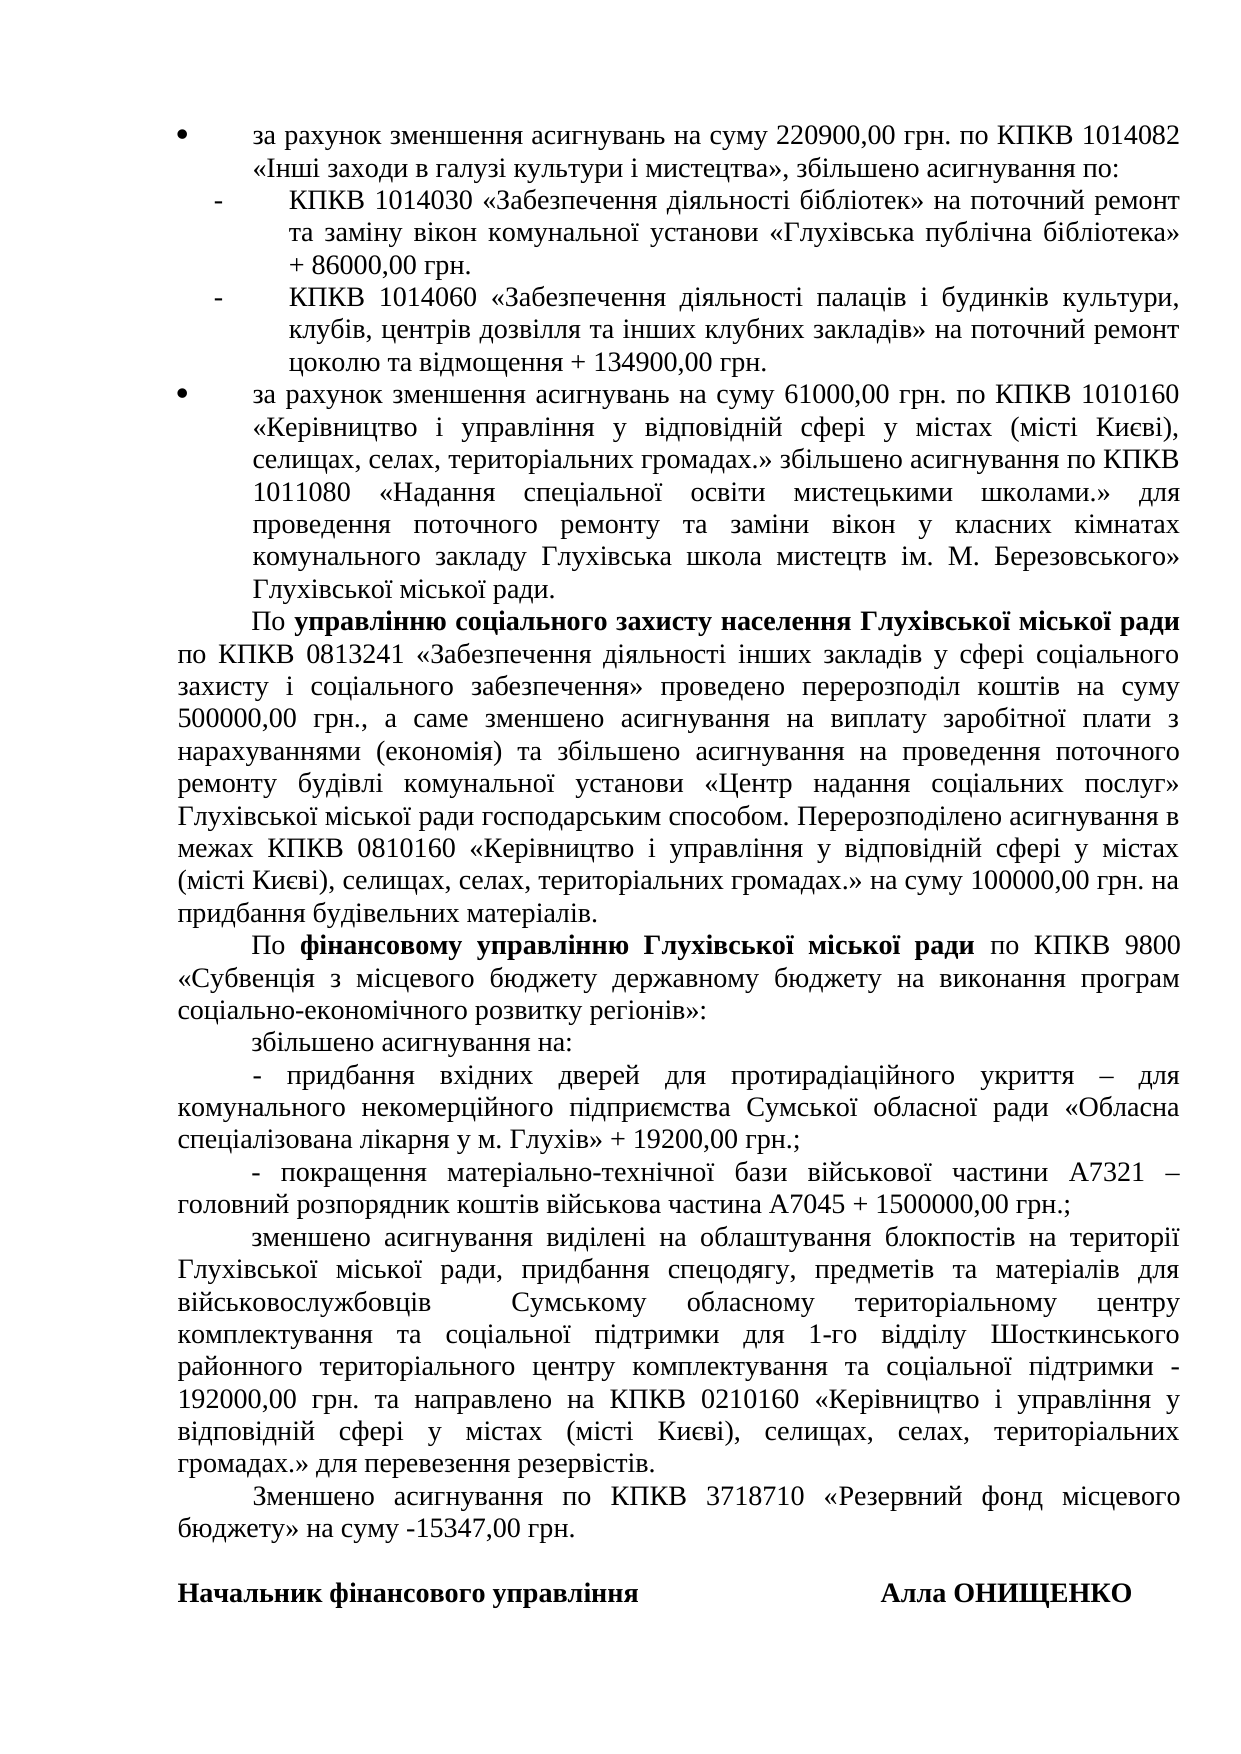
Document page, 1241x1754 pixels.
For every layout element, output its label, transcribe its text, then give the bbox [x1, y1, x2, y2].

text По фінансовому управлінню Глухівської міської ради по КПКВ 9800 «Субвенція з місцевого бюджету державному бюджету на виконання програм соціально-економічного розвитку регіонів»: [177, 928, 1181, 1025]
text зменшено асигнування виділені на облаштування блокпостів на території Глухівської міської ради, придбання спецодягу, предметів та матеріалів для військовослужбовців Сумському обласному територіальному центру комплектування та соціальної підтримки для 1-го відділу Шосткинського районного територіального центру комплектування та соціальної підтримки -192000,00 грн. та направлено на КПКВ 0210160 «Керівництво і управління у відповідній сфері у містах (місті Києві), селищах, селах, територіальних громадах.» для перевезення резервістів. [177, 1220, 1181, 1479]
list КПКВ 1014030 «Забезпечення діяльності бібліотек» на поточний ремонт та заміну вікон комунальної установи «Глухівська публічна бібліотека» + 86000,00 грн. [213, 183, 1181, 280]
text По управлінню соціального захисту населення Глухівської міської ради по КПКВ 0813241 «Забезпечення діяльності інших закладів у сфері соціального захисту і соціального забезпечення» проведено перерозподіл коштів на суму 500000,00 грн., а саме зменшено асигнування на виплату заробітної плати з нарахуваннями (економія) та збільшено асигнування на проведення поточного ремонту будівлі комунальної установи «Центр надання соціальних послуг» Глухівської міської ради господарським способом. Перерозподілено асигнування в межах КПКВ 0810160 «Керівництво і управління у відповідній сфері у містах (місті Києві), селищах, селах, територіальних громадах.» на суму 100000,00 грн. на придбання будівельних матеріалів. [177, 604, 1181, 928]
text - покращення матеріально-технічної бази військової частини А7321 –головний розпорядник коштів військова частина А7045 + 1500000,00 грн.; [177, 1155, 1181, 1220]
list за рахунок зменшення асигнувань на суму 61000,00 грн. по КПКВ 1010160 «Керівництво і управління у відповідній сфері у містах (місті Києві), селищах, селах, територіальних громадах.» збільшено асигнування по КПКВ 1011080 «Надання спеціальної освіти мистецькими школами.» для проведення поточного ремонту та заміни вікон у класних кімнатах комунального закладу Глухівська школа мистецтв ім. М. Березовського» Глухівської міської ради. [177, 377, 1181, 604]
text Начальник фінансового управління Алла ОНИЩЕНКО [177, 1576, 1181, 1608]
list за рахунок зменшення асигнувань на суму 220900,00 грн. по КПКВ 1014082 «Інші заходи в галузі культури і мистецтва», збільшено асигнування по: [177, 118, 1181, 183]
list КПКВ 1014060 «Забезпечення діяльності палаців i будинків культури, клубів, центрів дозвілля та iнших клубних закладів» на поточний ремонт цоколю та відмощення + 134900,00 грн. [213, 280, 1181, 377]
text - придбання вхідних дверей для протирадіаційного укриття – для комунального некомерційного підприємства Сумської обласної ради «Обласна спеціалізована лікарня у м. Глухів» + 19200,00 грн.; [177, 1058, 1181, 1155]
text збільшено асигнування на: [177, 1025, 1181, 1058]
list Зменшено асигнування по КПКВ 3718710 «Резервний фонд місцевого бюджету» на суму -15347,00 грн. [177, 1479, 1181, 1544]
